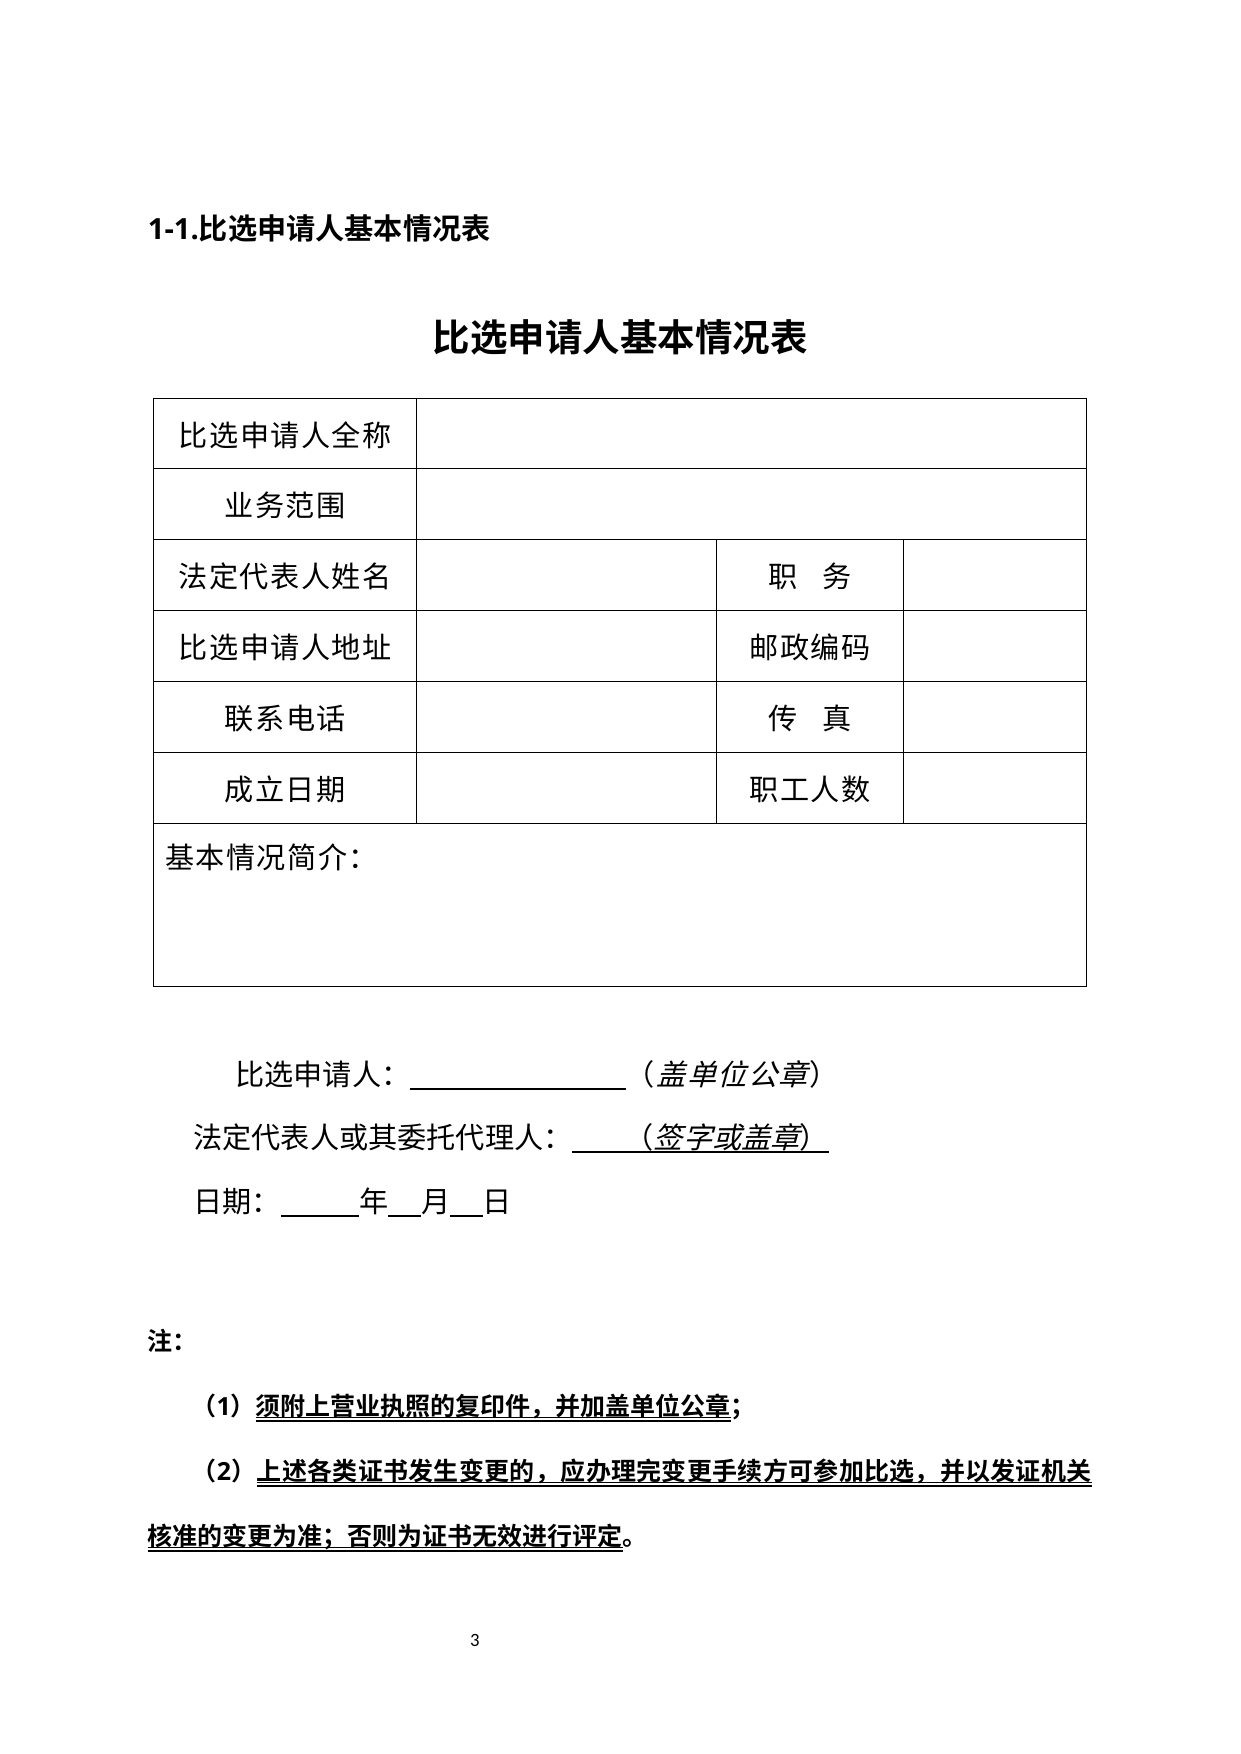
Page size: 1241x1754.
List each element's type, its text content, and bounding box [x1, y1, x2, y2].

table_cell 职工人数 [717, 753, 903, 822]
table_cell 业务范围 [154, 469, 416, 539]
table_cell [417, 540, 716, 610]
table_cell [904, 611, 1086, 681]
text 比选申请人基本情况表 [148, 302, 1093, 367]
table_cell [417, 469, 1086, 539]
text 比选申请人： （盖单位公章） [148, 1052, 1093, 1094]
table_cell 联系电话 [154, 682, 416, 752]
table_cell [904, 682, 1086, 752]
table_cell [417, 682, 716, 752]
text 1-1.比选申请人基本情况表 [148, 194, 1093, 259]
table_cell 职 务 [717, 540, 903, 610]
text 日期： 年 月 日 [148, 1178, 1093, 1221]
table_cell 邮政编码 [717, 611, 903, 681]
table_cell [417, 753, 716, 822]
table_cell [904, 753, 1086, 822]
table_cell 法定代表人姓名 [154, 540, 416, 610]
table_cell 成立日期 [154, 753, 416, 822]
table_cell 比选申请人地址 [154, 611, 416, 681]
table_cell [417, 611, 716, 681]
table_cell [904, 540, 1086, 610]
text （1）须附上营业执照的复印件，并加盖单位公章； [148, 1372, 1093, 1437]
table_header 比选申请人全称 [154, 399, 416, 468]
text 注： [148, 1307, 1093, 1372]
text （2）上述各类证书发生变更的，应办理完变更手续方可参加比选，并以发证机关核准的变更为准；否则为证书无效进行评定。 [148, 1437, 1093, 1567]
table_cell 基本情况简介： [154, 824, 1086, 986]
table_header [417, 399, 1086, 468]
text 法定代表人或其委托代理人： （签字或盖章） [148, 1115, 1093, 1157]
table_cell 传 真 [717, 682, 903, 752]
